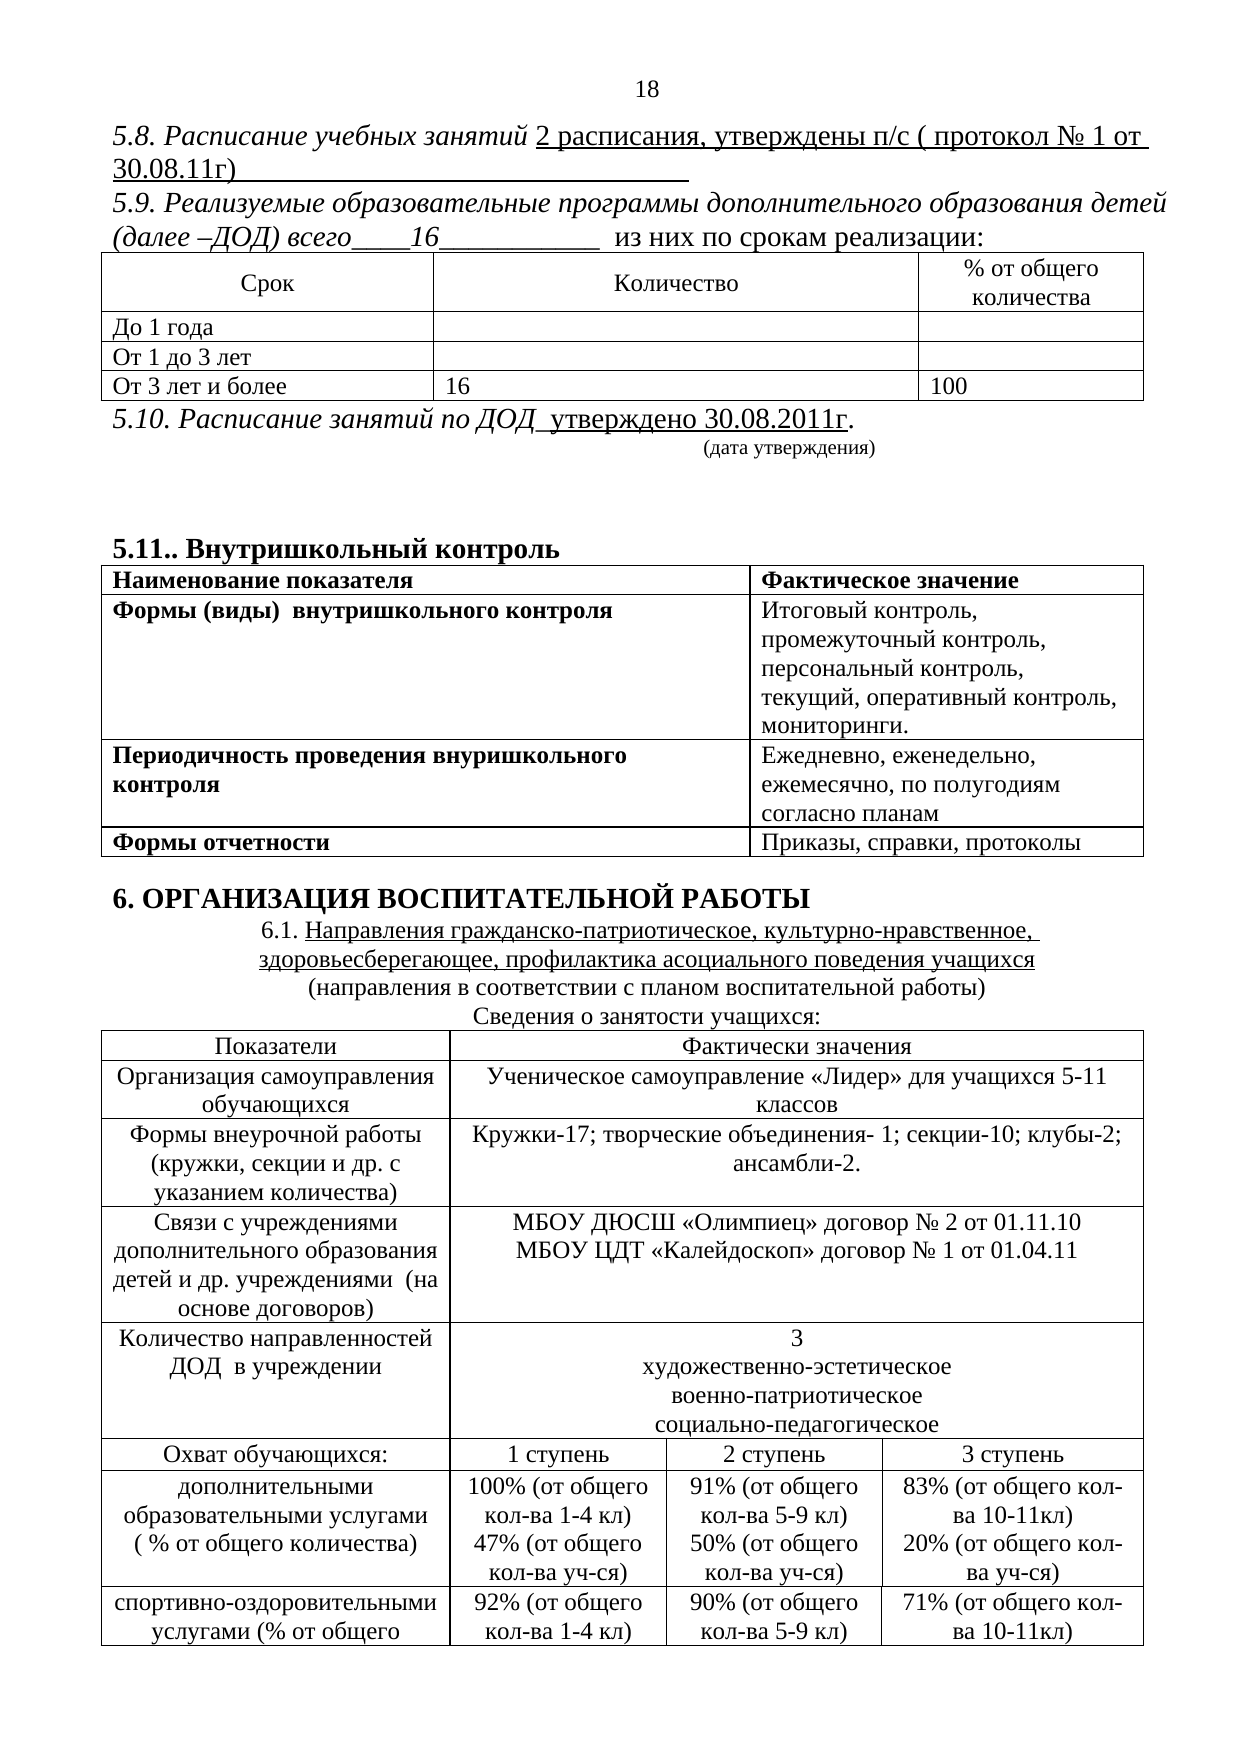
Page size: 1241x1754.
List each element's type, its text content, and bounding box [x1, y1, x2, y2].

text 6.1. Направления гражданско-патриотическое, культурно-нравственное, [112, 915, 1181, 944]
table_cell Количество направленностей ДОД в учреждении [102, 1323, 449, 1438]
table_header Количество [434, 253, 918, 311]
text 5.8. Расписание учебных занятий 2 расписания, утверждены п/с ( протокол № 1 от 30.08.11г) [112, 118, 1181, 185]
table_cell 91% (от общего кол-ва 5-9 кл) 50% (от общего кол-ва уч-ся) [667, 1471, 882, 1586]
table_header Фактически значения [451, 1031, 1143, 1060]
table_cell 1 ступень [451, 1439, 666, 1470]
table_header Срок [102, 253, 433, 311]
table_header % от общего количества [919, 253, 1143, 311]
text 5.9. Реализуемые образовательные программы дополнительного образования детей (далее –ДОД) всего____16___________ из них по срокам реализации: [112, 185, 1181, 252]
text 5.11.. Внутришкольный контроль [112, 531, 1181, 564]
table_cell 3 ступень [883, 1439, 1143, 1470]
table_cell 2 ступень [667, 1439, 882, 1470]
table_cell 3 художественно-эстетическое военно-патриотическое социально-педагогическое [451, 1323, 1143, 1438]
table_cell [919, 312, 1143, 341]
text 6. ОРГАНИЗАЦИЯ ВОСПИТАТЕЛЬНОЙ РАБОТЫ [112, 881, 1181, 915]
table_cell Приказы, справки, протоколы [751, 828, 1143, 856]
table_cell Итоговый контроль, промежуточный контроль, персональный контроль, текущий, оперативный контроль, мониторинги. [751, 595, 1143, 739]
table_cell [882, 1587, 1143, 1644]
table_cell 100 [919, 371, 1143, 400]
table_cell Организация самоуправления обучающихся [102, 1061, 449, 1118]
text (дата утверждения) [112, 435, 1181, 459]
table_cell 83% (от общего кол-ва 10-11кл) 20% (от общего кол-ва уч-ся) [883, 1471, 1143, 1586]
table_header Наименование показателя [102, 566, 749, 594]
table_cell Кружки-17; творческие объединения- 1; секции-10; клубы-2; ансамбли-2. [451, 1119, 1143, 1206]
table_cell [919, 342, 1143, 370]
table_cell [451, 1587, 666, 1644]
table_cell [102, 1587, 449, 1644]
table_header Показатели [102, 1031, 449, 1060]
table_cell Ученическое самоуправление «Лидер» для учащихся 5-11 классов [451, 1061, 1143, 1118]
table_cell Формы (виды) внутришкольного контроля [102, 595, 749, 739]
table_cell От 3 лет и более [102, 371, 433, 400]
table_cell Ежедневно, еженедельно, ежемесячно, по полугодиям согласно планам [751, 740, 1143, 826]
table_cell Формы внеурочной работы (кружки, секции и др. с указанием количества) [102, 1119, 449, 1206]
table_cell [667, 1587, 881, 1644]
table_cell От 1 до 3 лет [102, 342, 433, 370]
text здоровьесберегающее, профилактика асоциального поведения учащихся (направления в соответствии с планом воспитательной работы) [112, 944, 1181, 1001]
table_cell [434, 312, 918, 341]
table_cell Охват обучающихся: [102, 1439, 449, 1470]
table_cell МБОУ ДЮСШ «Олимпиец» договор № 2 от 01.11.10 МБОУ ЦДТ «Калейдоскоп» договор № 1 от 01.04.11 [451, 1207, 1143, 1322]
table_cell 100% (от общего кол-ва 1-4 кл) 47% (от общего кол-ва уч-ся) [451, 1471, 666, 1586]
table_cell До 1 года [102, 312, 433, 341]
table_cell Формы отчетности [102, 828, 749, 856]
table_cell Периодичность проведения внуришкольного контроля [102, 740, 749, 826]
table_cell дополнительными образовательными услугами ( % от общего количества) [102, 1471, 449, 1586]
table_cell [434, 342, 918, 370]
table_cell Связи с учреждениями дополнительного образования детей и др. учреждениями (на основе договоров) [102, 1207, 449, 1322]
table_cell 16 [434, 371, 918, 400]
text Сведения о занятости учащихся: [112, 1001, 1181, 1030]
text 5.10. Расписание занятий по ДОД_утверждено 30.08.2011г. [112, 401, 1181, 435]
table_header Фактическое значение [751, 566, 1143, 594]
